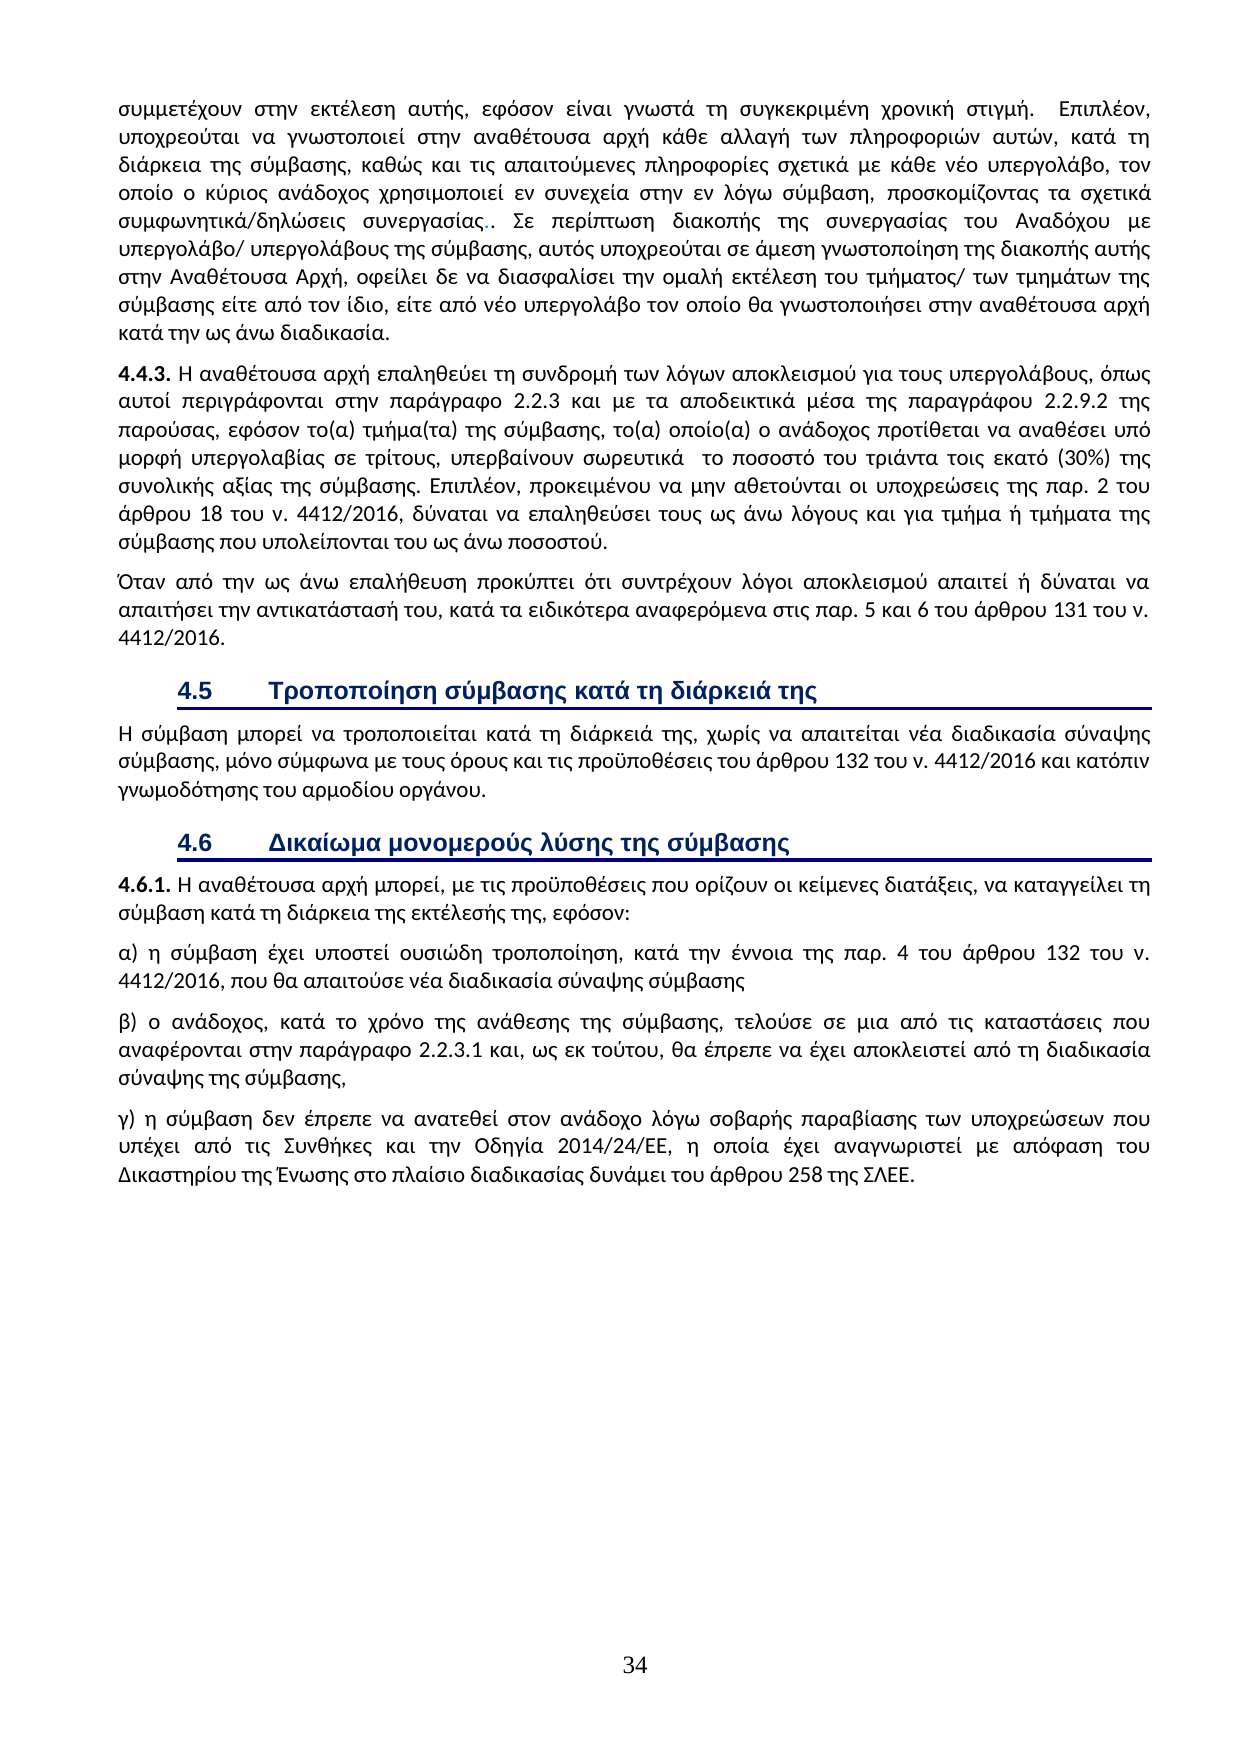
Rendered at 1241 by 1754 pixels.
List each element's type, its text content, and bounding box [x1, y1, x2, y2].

text 4.6 Δικαίωμα μονομερούς λύσης της σύμβασης [177, 828, 1152, 858]
text Όταν από την ως άνω επαλήθευση προκύπτει ότι συντρέχουν λόγοι αποκλεισμού απαιτεί ή δύναται να απαιτήσει την αντικατάστασή του, κατά τα ειδικότερα αναφερόμενα στις παρ. 5 και 6 του άρθρου 131 του ν. 4412/2016. [118, 567, 1152, 651]
text 4.6.1. Η αναθέτουσα αρχή μπορεί, με τις προϋποθέσεις που ορίζουν οι κείμενες διατάξεις, να καταγγείλει τη σύμβαση κατά τη διάρκεια της εκτέλεσής της, εφόσον: [118, 870, 1152, 926]
text β) ο ανάδοχος, κατά το χρόνο της ανάθεσης της σύμβασης, τελούσε σε μια από τις καταστάσεις που αναφέρονται στην παράγραφο 2.2.3.1 και, ως εκ τούτου, θα έπρεπε να έχει αποκλειστεί από τη διαδικασία σύναψης της σύμβασης, [118, 1007, 1152, 1091]
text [118, 94, 1152, 346]
text α) η σύμβαση έχει υποστεί ουσιώδη τροποποίηση, κατά την έννοια της παρ. 4 του άρθρου 132 του ν. 4412/2016, που θα απαιτούσε νέα διαδικασία σύναψης σύμβασης [118, 938, 1152, 994]
text Η σύμβαση μπορεί να τροποποιείται κατά τη διάρκειά της, χωρίς να απαιτείται νέα διαδικασία σύναψης σύμβασης, μόνο σύμφωνα με τους όρους και τις προϋποθέσεις του άρθρου 132 του ν. 4412/2016 και κατόπιν γνωμοδότησης του αρμοδίου οργάνου. [118, 719, 1152, 803]
text 4.5 Τροποποίηση σύμβασης κατά τη διάρκειά της [177, 676, 1152, 707]
text 4.4.3. Η αναθέτουσα αρχή επαληθεύει τη συνδρομή των λόγων αποκλεισμού για τους υπεργολάβους, όπως αυτοί περιγράφονται στην παράγραφο 2.2.3 και με τα αποδεικτικά μέσα της παραγράφου 2.2.9.2 της παρούσας, εφόσον το(α) τμήμα(τα) της σύμβασης, το(α) οποίο(α) ο ανάδοχος προτίθεται να αναθέσει υπό μορφή υπεργολαβίας σε τρίτους, υπερβαίνουν σωρευτικά το ποσοστό του τριάντα τοις εκατό (30%) της συνολικής αξίας της σύμβασης. Επιπλέον, προκειμένου να μην αθετούνται οι υποχρεώσεις της παρ. 2 του άρθρου 18 του ν. 4412/2016, δύναται να επαληθεύσει τους ως άνω λόγους και για τμήμα ή τμήματα της σύμβασης που υπολείπονται του ως άνω ποσοστού. [118, 359, 1152, 555]
text γ) η σύμβαση δεν έπρεπε να ανατεθεί στον ανάδοχο λόγω σοβαρής παραβίασης των υποχρεώσεων που υπέχει από τις Συνθήκες και την Οδηγία 2014/24/ΕΕ, η οποία έχει αναγνωριστεί με απόφαση του Δικαστηρίου της Ένωσης στο πλαίσιο διαδικασίας δυνάμει του άρθρου 258 της ΣΛΕΕ. [118, 1104, 1152, 1188]
